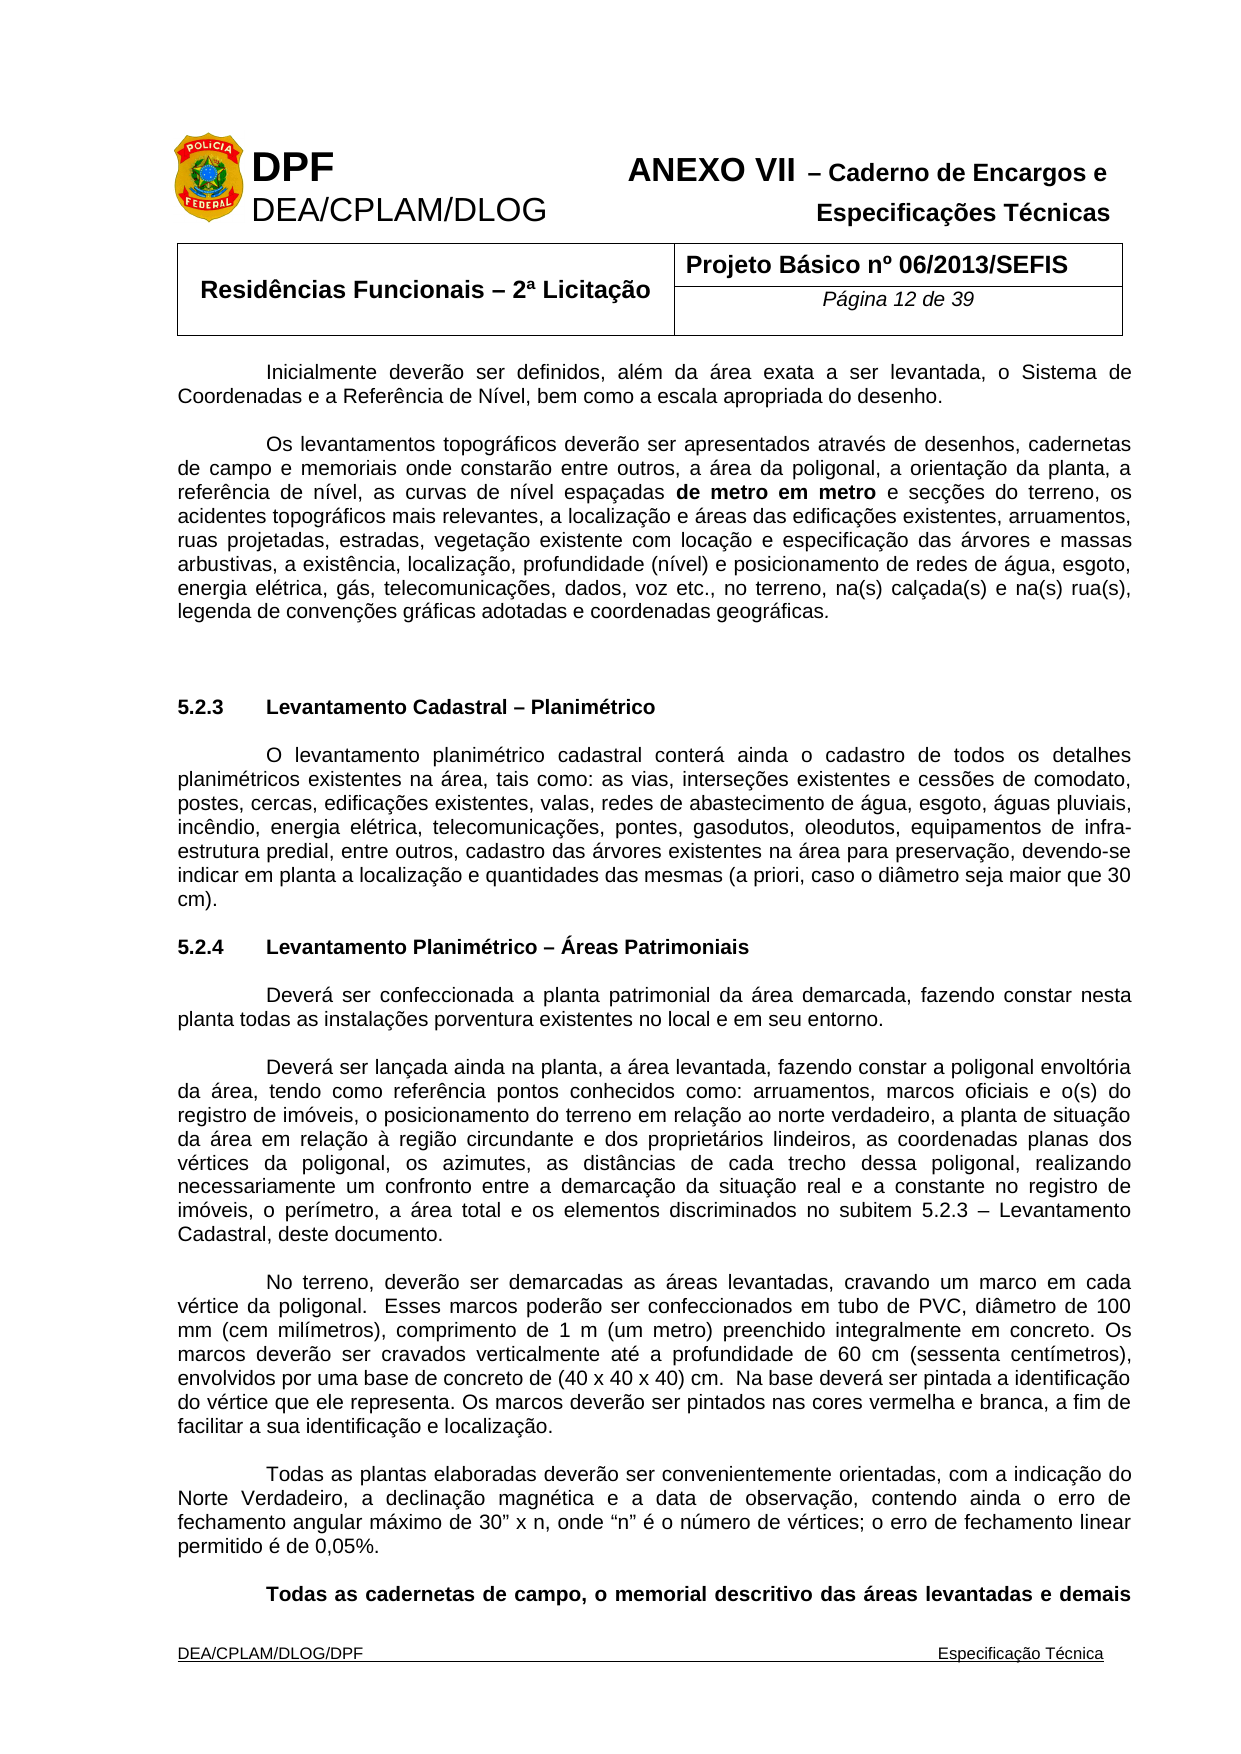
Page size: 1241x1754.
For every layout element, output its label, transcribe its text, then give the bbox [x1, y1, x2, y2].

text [177, 1582, 1133, 1606]
text 5.2.4 Levantamento Planimétrico – Áreas Patrimoniais [177, 935, 1133, 959]
text Deverá ser lançada ainda na planta, a área levantada, fazendo constar a poligonal envoltória da área, tendo como referência pontos conhecidos como: arruamentos, marcos oficiais e o(s) do registro de imóveis, o posicionamento do terreno em relação ao norte verdadeiro, a planta de situação da área em relação à região circundante e dos proprietários lindeiros, as coordenadas planas dos vértices da poligonal, os azimutes, as distâncias de cada trecho dessa poligonal, realizando necessariamente um confronto entre a demarcação da situação real e a constante no registro de imóveis, o perímetro, a área total e os elementos discriminados no subitem 5.2.3 – Levantamento Cadastral, deste documento. [177, 1054, 1133, 1246]
text O levantamento planimétrico cadastral conterá ainda o cadastro de todos os detalhes planimétricos existentes na área, tais como: as vias, interseções existentes e cessões de comodato, postes, cercas, edificações existentes, valas, redes de abastecimento de água, esgoto, águas pluviais, incêndio, energia elétrica, telecomunicações, pontes, gasodutos, oleodutos, equipamentos de infra-estrutura predial, entre outros, cadastro das árvores existentes na área para preservação, devendo-se indicar em planta a localização e quantidades das mesmas (a priori, caso o diâmetro seja maior que 30 cm). [177, 743, 1133, 911]
text Todas as plantas elaboradas deverão ser convenientemente orientadas, com a indicação do Norte Verdadeiro, a declinação magnética e a data de observação, contendo ainda o erro de fechamento angular máximo de 30” x n, onde “n” é o número de vértices; o erro de fechamento linear permitido é de 0,05%. [177, 1462, 1133, 1558]
text 5.2.3 Levantamento Cadastral – Planimétrico [177, 695, 1133, 719]
text Deverá ser confeccionada a planta patrimonial da área demarcada, fazendo constar nesta planta todas as instalações porventura existentes no local e em seu entorno. [177, 983, 1133, 1031]
text No terreno, deverão ser demarcadas as áreas levantadas, cravando um marco em cada vértice da poligonal. Esses marcos poderão ser confeccionados em tubo de PVC, diâmetro de 100 mm (cem milímetros), comprimento de 1 m (um metro) preenchido integralmente em concreto. Os marcos deverão ser cravados verticalmente até a profundidade de 60 cm (sessenta centímetros), envolvidos por uma base de concreto de (40 x 40 x 40) cm. Na base deverá ser pintada a identificação do vértice que ele representa. Os marcos deverão ser pintados nas cores vermelha e branca, a fim de facilitar a sua identificação e localização. [177, 1270, 1133, 1438]
text Os levantamentos topográficos deverão ser apresentados através de desenhos, cadernetas de campo e memoriais onde constarão entre outros, a área da poligonal, a orientação da planta, a referência de nível, as curvas de nível espaçadas de metro em metro e secções do terreno, os acidentes topográficos mais relevantes, a localização e áreas das edificações existentes, arruamentos, ruas projetadas, estradas, vegetação existente com locação e especificação das árvores e massas arbustivas, a existência, localização, profundidade (nível) e posicionamento de redes de água, esgoto, energia elétrica, gás, telecomunicações, dados, voz etc., no terreno, na(s) calçada(s) e na(s) rua(s), legenda de convenções gráficas adotadas e coordenadas geográficas. [177, 432, 1133, 623]
text Inicialmente deverão ser definidos, além da área exata a ser levantada, o Sistema de Coordenadas e a Referência de Nível, bem como a escala apropriada do desenho. [177, 360, 1133, 408]
